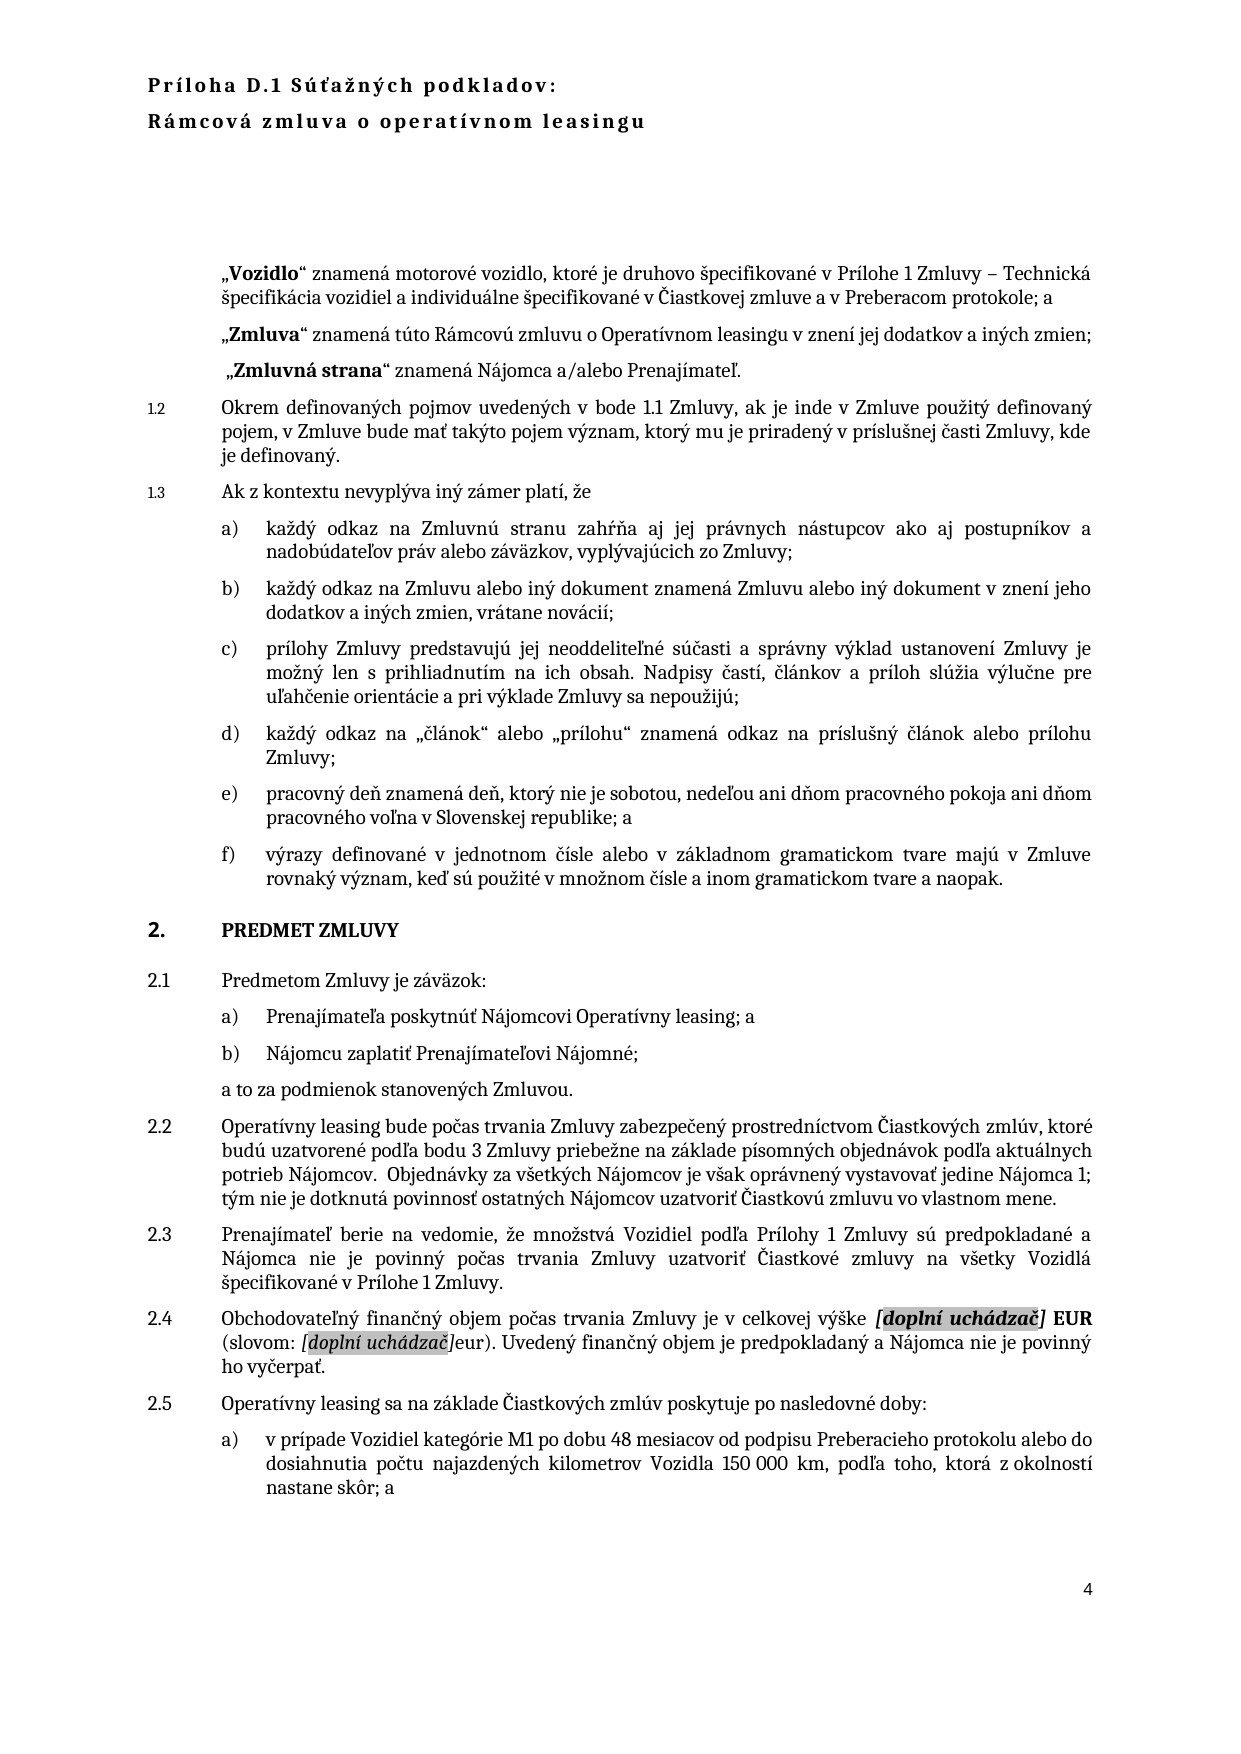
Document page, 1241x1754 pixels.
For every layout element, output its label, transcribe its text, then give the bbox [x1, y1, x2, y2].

list každý odkaz na Zmluvnú stranu zahŕňa aj jej právnych nástupcov ako aj postupníkov a nadobúdateľov práv alebo záväzkov, vyplývajúcich zo Zmluvy; [221, 516, 1093, 564]
list pracovný deň znamená deň, ktorý nie je sobotou, nedeľou ani dňom pracovného pokoja ani dňom pracovného voľna v Slovenskej republike; a [221, 782, 1093, 830]
list každý odkaz na Zmluvu alebo iný dokument znamená Zmluvu alebo iný dokument v znení jeho dodatkov a iných zmien, vrátane novácií; [221, 577, 1093, 624]
list výrazy definované v jednotnom čísle alebo v základnom gramatickom tvare majú v Zmluve rovnaký význam, keď sú použité v množnom čísle a inom gramatickom tvare a naopak. [221, 842, 1093, 890]
list Prenajímateľa poskytnúť Nájomcovi Operatívny leasing; a [221, 1005, 1093, 1029]
list Operatívny leasing sa na základe Čiastkových zmlúv poskytuje po nasledovné doby: [148, 1391, 1093, 1415]
list Prenajímateľ berie na vedomie, že množstvá Vozidiel podľa Prílohy 1 Zmluvy sú predpokladané a Nájomca nie je povinný počas trvania Zmluvy uzatvoriť Čiastkové zmluvy na všetky Vozidlá špecifikované v Prílohe 1 Zmluvy. [148, 1223, 1093, 1294]
text „Vozidlo“ znamená motorové vozidlo, ktoré je druhovo špecifikované v Prílohe 1 Zmluvy – Technická špecifikácia vozidiel a individuálne špecifikované v Čiastkovej zmluve a v Preberacom protokole; a [221, 262, 1093, 310]
list Nájomcu zaplatiť Prenajímateľovi Nájomné; [221, 1041, 1093, 1065]
text „Zmluvná strana“ znamená Nájomca a/alebo Prenajímateľ. [221, 359, 1093, 383]
text „Zmluva“ znamená túto Rámcovú zmluvu o Operatívnom leasingu v znení jej dodatkov a iných zmien; [221, 322, 1093, 346]
list každý odkaz na „článok“ alebo „prílohu“ znamená odkaz na príslušný článok alebo prílohu Zmluvy; [221, 721, 1093, 769]
list prílohy Zmluvy predstavujú jej neoddeliteľné súčasti a správny výklad ustanovení Zmluvy je možný len s prihliadnutím na ich obsah. Nadpisy častí, článkov a príloh slúžia výlučne pre uľahčenie orientácie a pri výklade Zmluvy sa nepoužijú; [221, 637, 1093, 709]
list Obchodovateľný finančný objem počas trvania Zmluvy je v celkovej výške [doplní uchádzač] EUR (slovom: [doplní uchádzač]eur). Uvedený finančný objem je predpokladaný a Nájomca nie je povinný ho vyčerpať. [148, 1307, 1093, 1379]
list Okrem definovaných pojmov uvedených v bode 1.1 Zmluvy, ak je inde v Zmluve použitý definovaný pojem, v Zmluve bude mať takýto pojem význam, ktorý mu je priradený v príslušnej časti Zmluvy, kde je definovaný. [148, 395, 1093, 467]
list Predmet Zmluvy [148, 915, 1093, 943]
list Operatívny leasing bude počas trvania Zmluvy zabezpečený prostredníctvom Čiastkových zmlúv, ktoré budú uzatvorené podľa bodu 3 Zmluvy priebežne na základe písomných objednávok podľa aktuálnych potrieb Nájomcov. Objednávky za všetkých Nájomcov je však oprávnený vystavovať jedine Nájomca 1; tým nie je dotknutá povinnosť ostatných Nájomcov uzatvoriť Čiastkovú zmluvu vo vlastnom mene. [148, 1114, 1093, 1210]
text a to za podmienok stanovených Zmluvou. [221, 1078, 1093, 1102]
list Ak z kontextu nevyplýva iný zámer platí, že [148, 480, 1093, 504]
list Predmetom Zmluvy je záväzok: [148, 968, 1093, 992]
list v prípade Vozidiel kategórie M1 po dobu 48 mesiacov od podpisu Preberacieho protokolu alebo do dosiahnutia počtu najazdených kilometrov Vozidla 150 000 km, podľa toho, ktorá z okolností nastane skôr; a [221, 1428, 1093, 1500]
